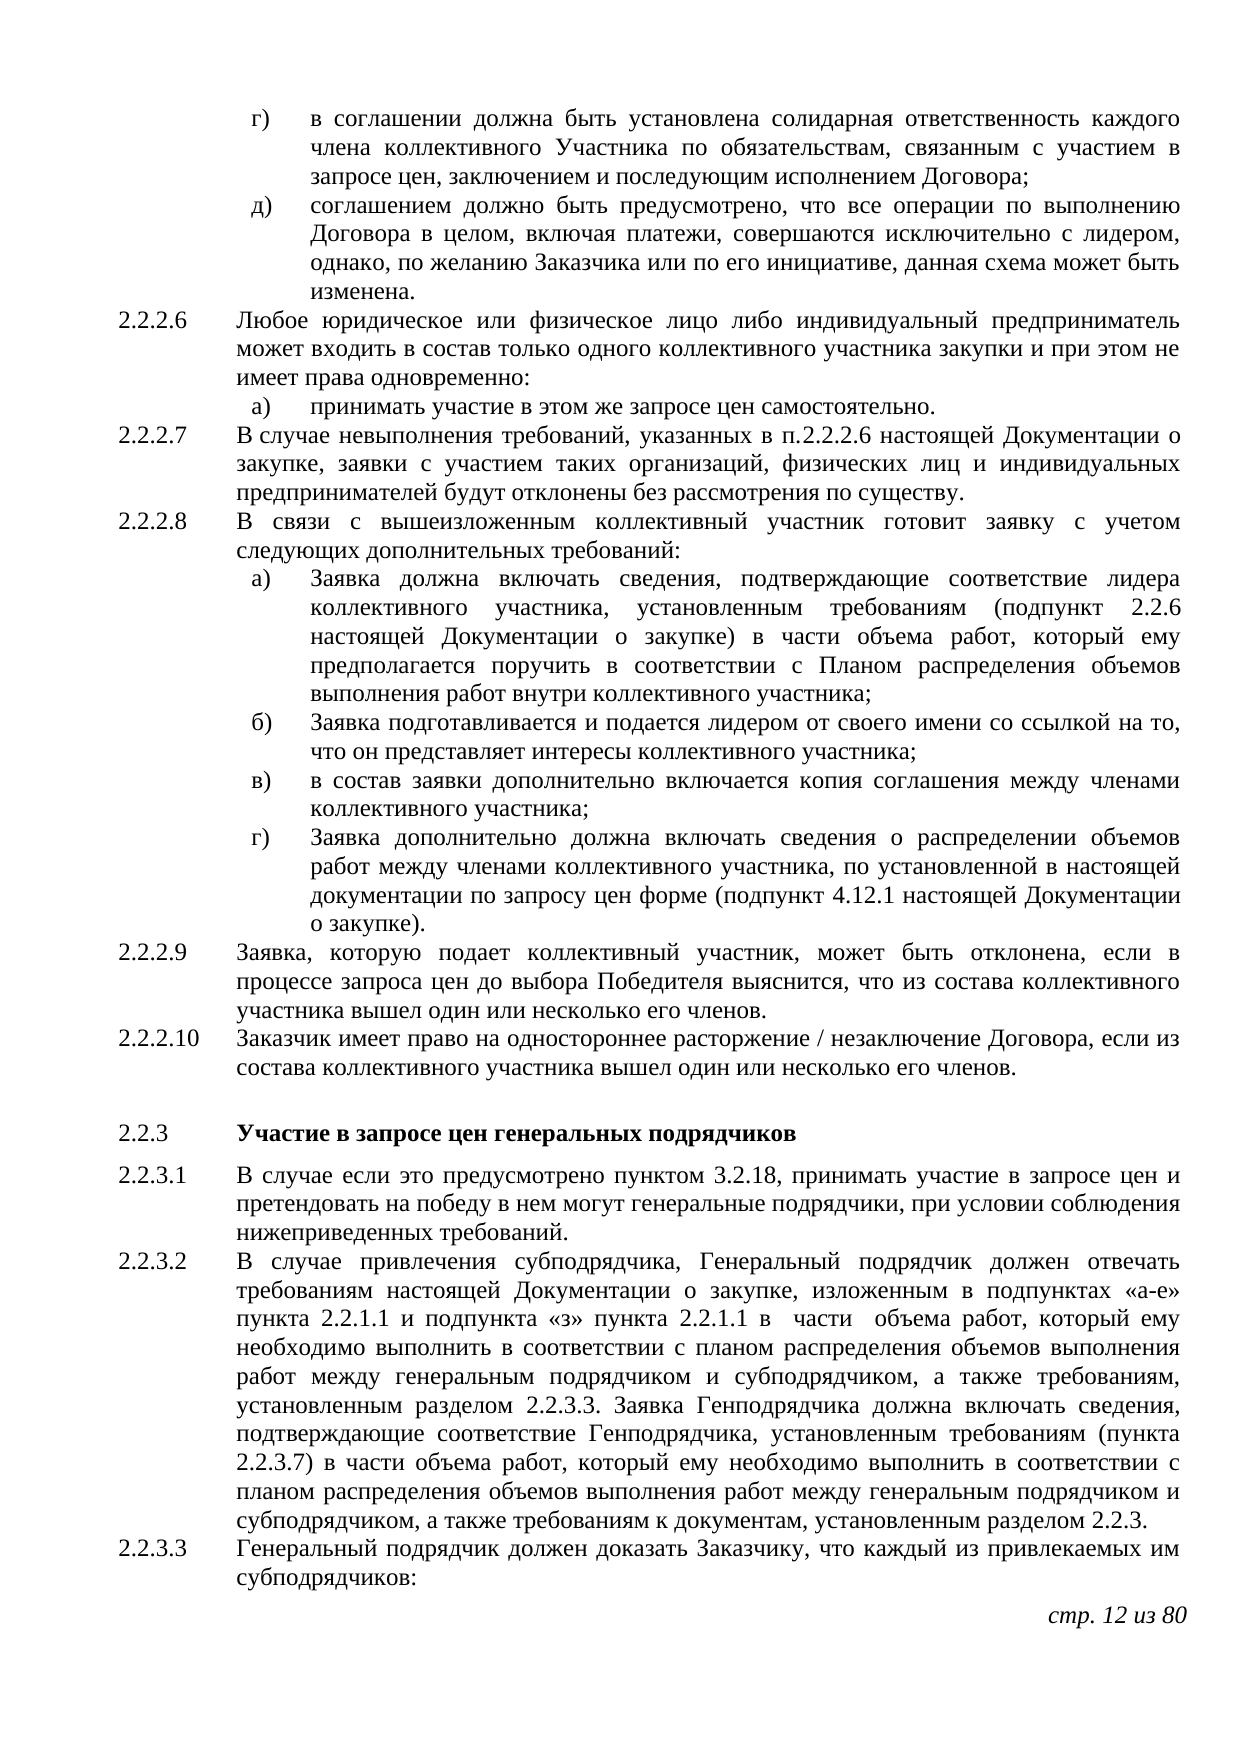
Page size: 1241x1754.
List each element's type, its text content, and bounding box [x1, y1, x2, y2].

list Заказчик имеет право на одностороннее расторжение / незаключение Договора, если из состава коллективного участника вышел один или несколько его членов. [118, 1023, 1181, 1081]
text принимать участие в этом же запросе цен самостоятельно. [251, 391, 1181, 420]
text в соглашении должна быть установлена солидарная ответственность каждого члена коллективного Участника по обязательствам, связанным с участием в запросе цен, заключением и последующим исполнением Договора; [251, 103, 1181, 190]
text Заявка, которую подает коллективный участник, может быть отклонена, если в процессе запроса цен до выбора Победителя выяснится, что из состава коллективного участника вышел один или несколько его членов. [118, 937, 1181, 1023]
text Заявка подготавливается и подается лидером от своего имени со ссылкой на то, что он представляет интересы коллективного участника; [251, 707, 1181, 765]
text в состав заявки дополнительно включается копия соглашения между членами коллективного участника; [251, 765, 1181, 822]
text Заявка должна включать сведения, подтверждающие соответствие лидера коллективного участника, установленным требованиям (подпункт 2.2.6 настоящей Документации о закупке) в части объема работ, который ему предполагается поручить в соответствии с Планом распределения объемов выполнения работ внутри коллективного участника; [251, 563, 1181, 707]
text Заявка дополнительно должна включать сведения о распределении объемов работ между членами коллективного участника, по установленной в настоящей документации по запросу цен форме (подпункт 4.12.1 настоящей Документации о закупке). [251, 822, 1181, 937]
list Участие в запросе цен генеральных подрядчиков [118, 1118, 1181, 1147]
list Генеральный подрядчик должен доказать Заказчику, что каждый из привлекаемых им субподрядчиков: [118, 1533, 1181, 1591]
list В случае привлечения субподрядчика, Генеральный подрядчик должен отвечать требованиям настоящей Документации о закупке, изложенным в подпунктах «а-е» пункта 2.2.1.1 и подпункта «з» пункта 2.2.1.1 в части объема работ, который ему необходимо выполнить в соответствии с планом распределения объемов выполнения работ между генеральным подрядчиком и субподрядчиком, а также требованиям, установленным разделом 2.2.3.3. Заявка Генподрядчика должна включать сведения, подтверждающие соответствие Генподрядчика, установленным требованиям (пункта 2.2.3.7) в части объема работ, который ему необходимо выполнить в соответствии с планом распределения объемов выполнения работ между генеральным подрядчиком и субподрядчиком, а также требованиям к документам, установленным разделом 2.2.3. [118, 1246, 1181, 1533]
text Любое юридическое или физическое лицо либо индивидуальный предприниматель может входить в состав только одного коллективного участника закупки и при этом не имеет права одновременно: [118, 305, 1181, 391]
text соглашением должно быть предусмотрено, что все операции по выполнению Договора в целом, включая платежи, совершаются исключительно с лидером, однако, по желанию Заказчика или по его инициативе, данная схема может быть изменена. [251, 190, 1181, 305]
text В связи с вышеизложенным коллективный участник готовит заявку с учетом следующих дополнительных требований: [118, 506, 1181, 563]
text В случае невыполнения требований, указанных в п.2.2.2.6 настоящей Документации о закупке, заявки с участием таких организаций, физических лиц и индивидуальных предпринимателей будут отклонены без рассмотрения по существу. [118, 420, 1181, 506]
list В случае если это предусмотрено пунктом 3.2.18, принимать участие в запросе цен и претендовать на победу в нем могут генеральные подрядчики, при условии соблюдения нижеприведенных требований. [118, 1160, 1181, 1246]
